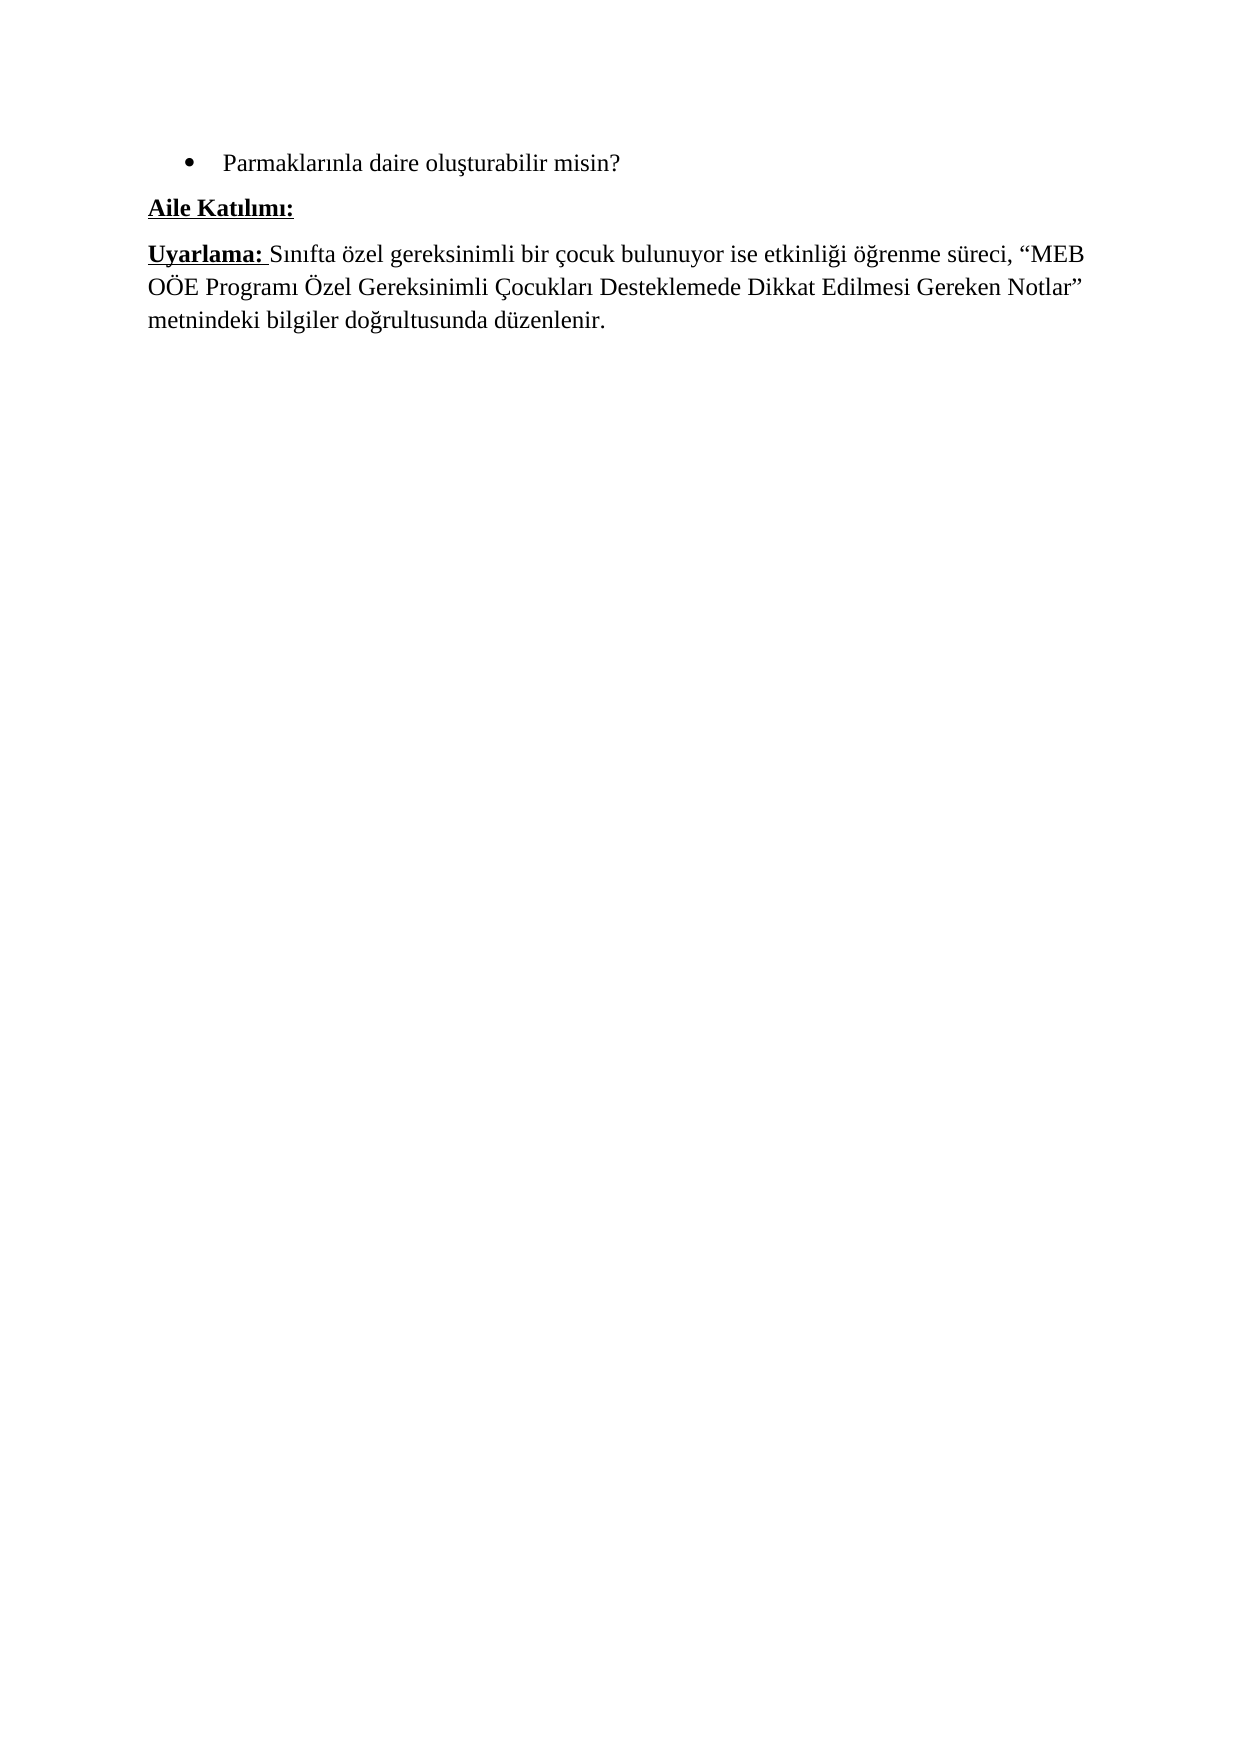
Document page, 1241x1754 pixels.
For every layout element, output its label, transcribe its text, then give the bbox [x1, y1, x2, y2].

text Aile Katılımı: [148, 193, 1093, 222]
text Uyarlama: Sınıfta özel gereksinimli bir çocuk bulunuyor ise etkinliği öğrenme süreci, “MEB OÖE Programı Özel Gereksinimli Çocukları Desteklemede Dikkat Edilmesi Gereken Notlar” metnindeki bilgiler doğrultusunda düzenlenir. [148, 239, 1093, 333]
list Parmaklarınla daire oluşturabilir misin? [185, 148, 1093, 176]
